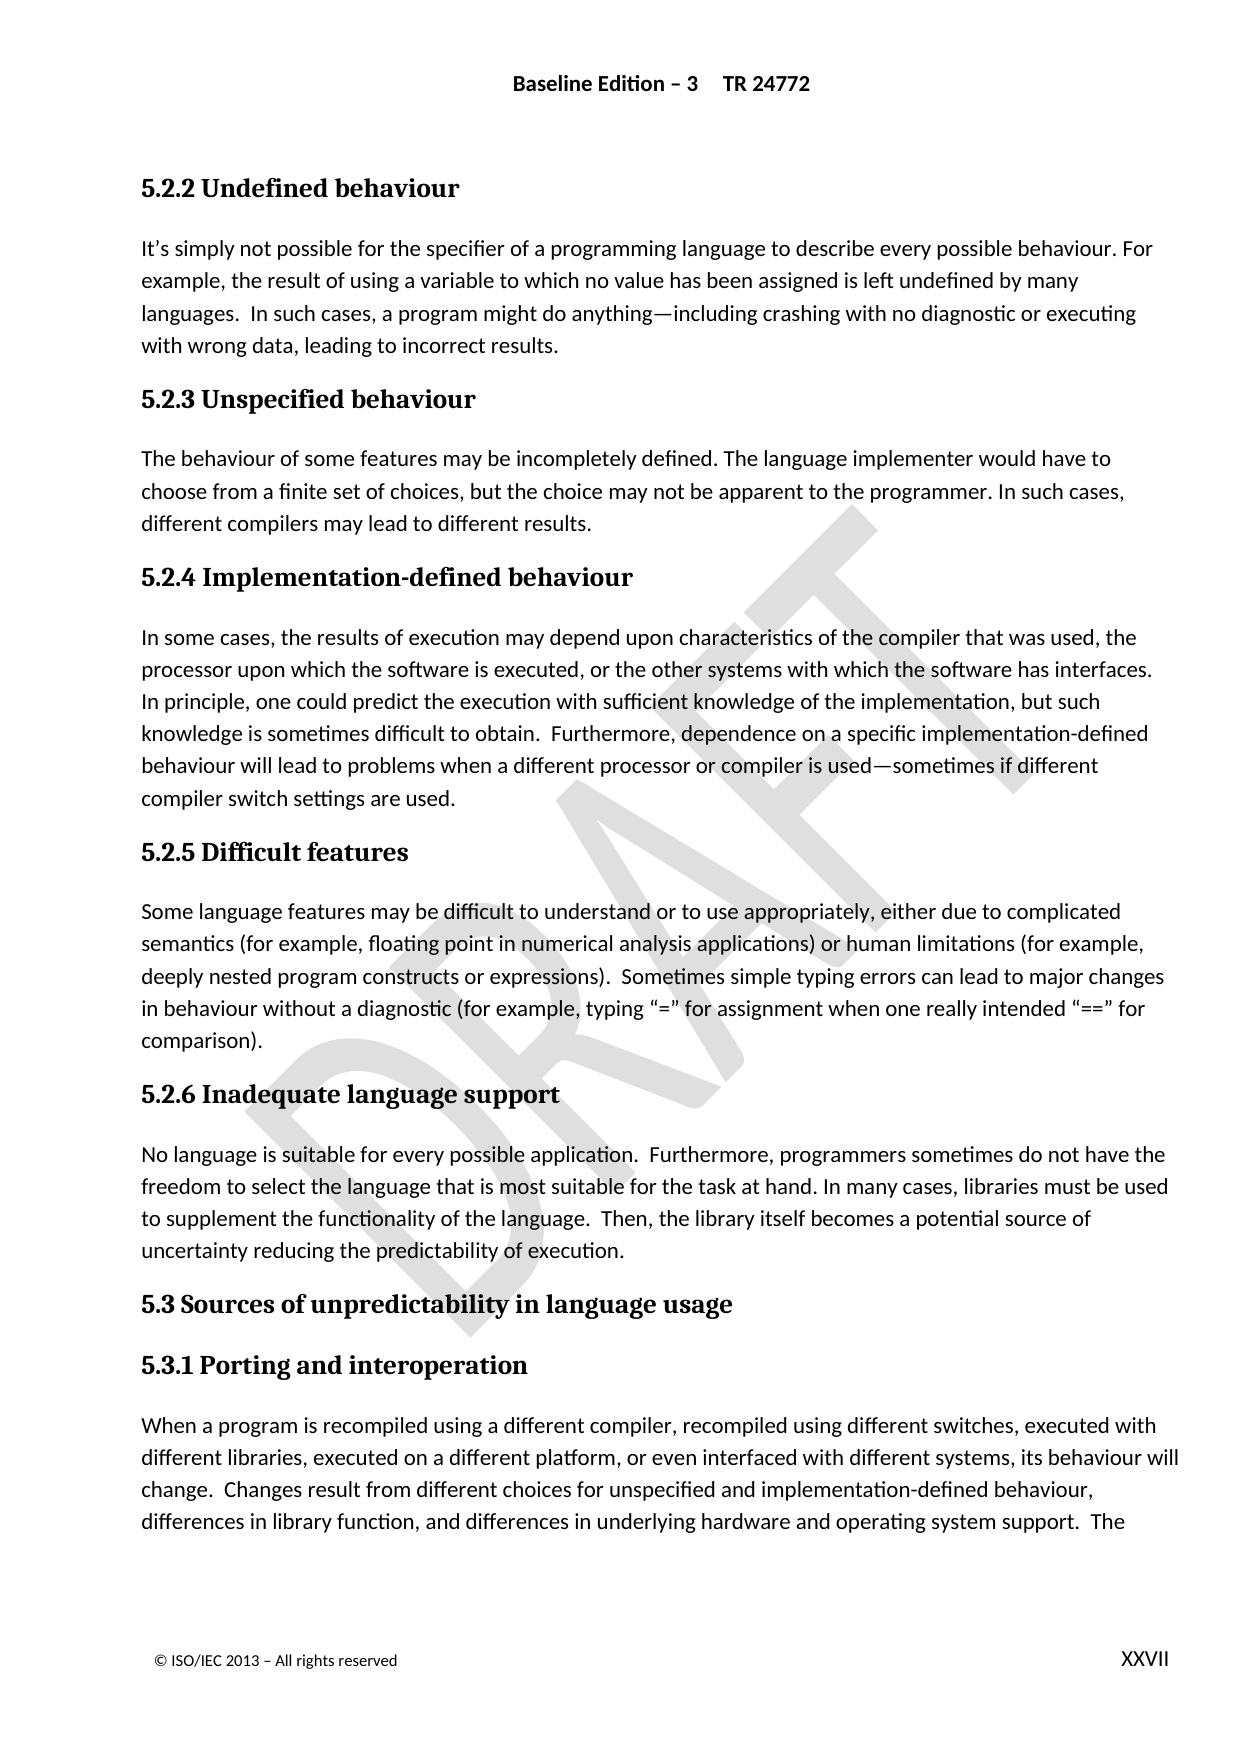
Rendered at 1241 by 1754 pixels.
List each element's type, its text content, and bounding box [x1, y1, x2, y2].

subtitle 5.2.3 Unspecified behaviour [141, 384, 1182, 415]
text It’s simply not possible for the specifier of a programming language to describe every possible behaviour. For example, the result of using a variable to which no value has been assigned is left undefined by many languages. In such cases, a program might do anything—including crashing with no diagnostic or executing with wrong data, leading to incorrect results. [141, 234, 1182, 359]
subtitle 5.3.1 Porting and interoperation [141, 1350, 1182, 1381]
subtitle 5.2.6 Inadequate language support [141, 1079, 1182, 1110]
text In some cases, the results of execution may depend upon characteristics of the compiler that was used, the processor upon which the software is executed, or the other systems with which the software has interfaces. In principle, one could predict the execution with sufficient knowledge of the implementation, but such knowledge is sometimes difficult to obtain. Furthermore, dependence on a specific implementation-defined behaviour will lead to problems when a different processor or compiler is used—sometimes if different compiler switch settings are used. [141, 623, 1182, 812]
text Some language features may be difficult to understand or to use appropriately, either due to complicated semantics (for example, floating point in numerical analysis applications) or human limitations (for example, deeply nested program constructs or expressions). Sometimes simple typing errors can lead to major changes in behaviour without a diagnostic (for example, typing “=” for assignment when one really intended “==” for comparison). [141, 897, 1182, 1054]
subtitle 5.2.2 Undefined behaviour [141, 173, 1182, 205]
subtitle 5.3 Sources of unpredictability in language usage [141, 1289, 1182, 1321]
subtitle 5.2.4 Implementation-defined behaviour [141, 562, 1182, 593]
subtitle 5.2.5 Difficult features [141, 837, 1182, 868]
text No language is suitable for every possible application. Furthermore, programmers sometimes do not have the freedom to select the language that is most suitable for the task at hand. In many cases, libraries must be used to supplement the functionality of the language. Then, the library itself becomes a potential source of uncertainty reducing the predictability of execution. [141, 1140, 1182, 1264]
text The behaviour of some features may be incompletely defined. The language implementer would have to choose from a finite set of choices, but the choice may not be apparent to the programmer. In such cases, different compilers may lead to different results. [141, 444, 1182, 537]
